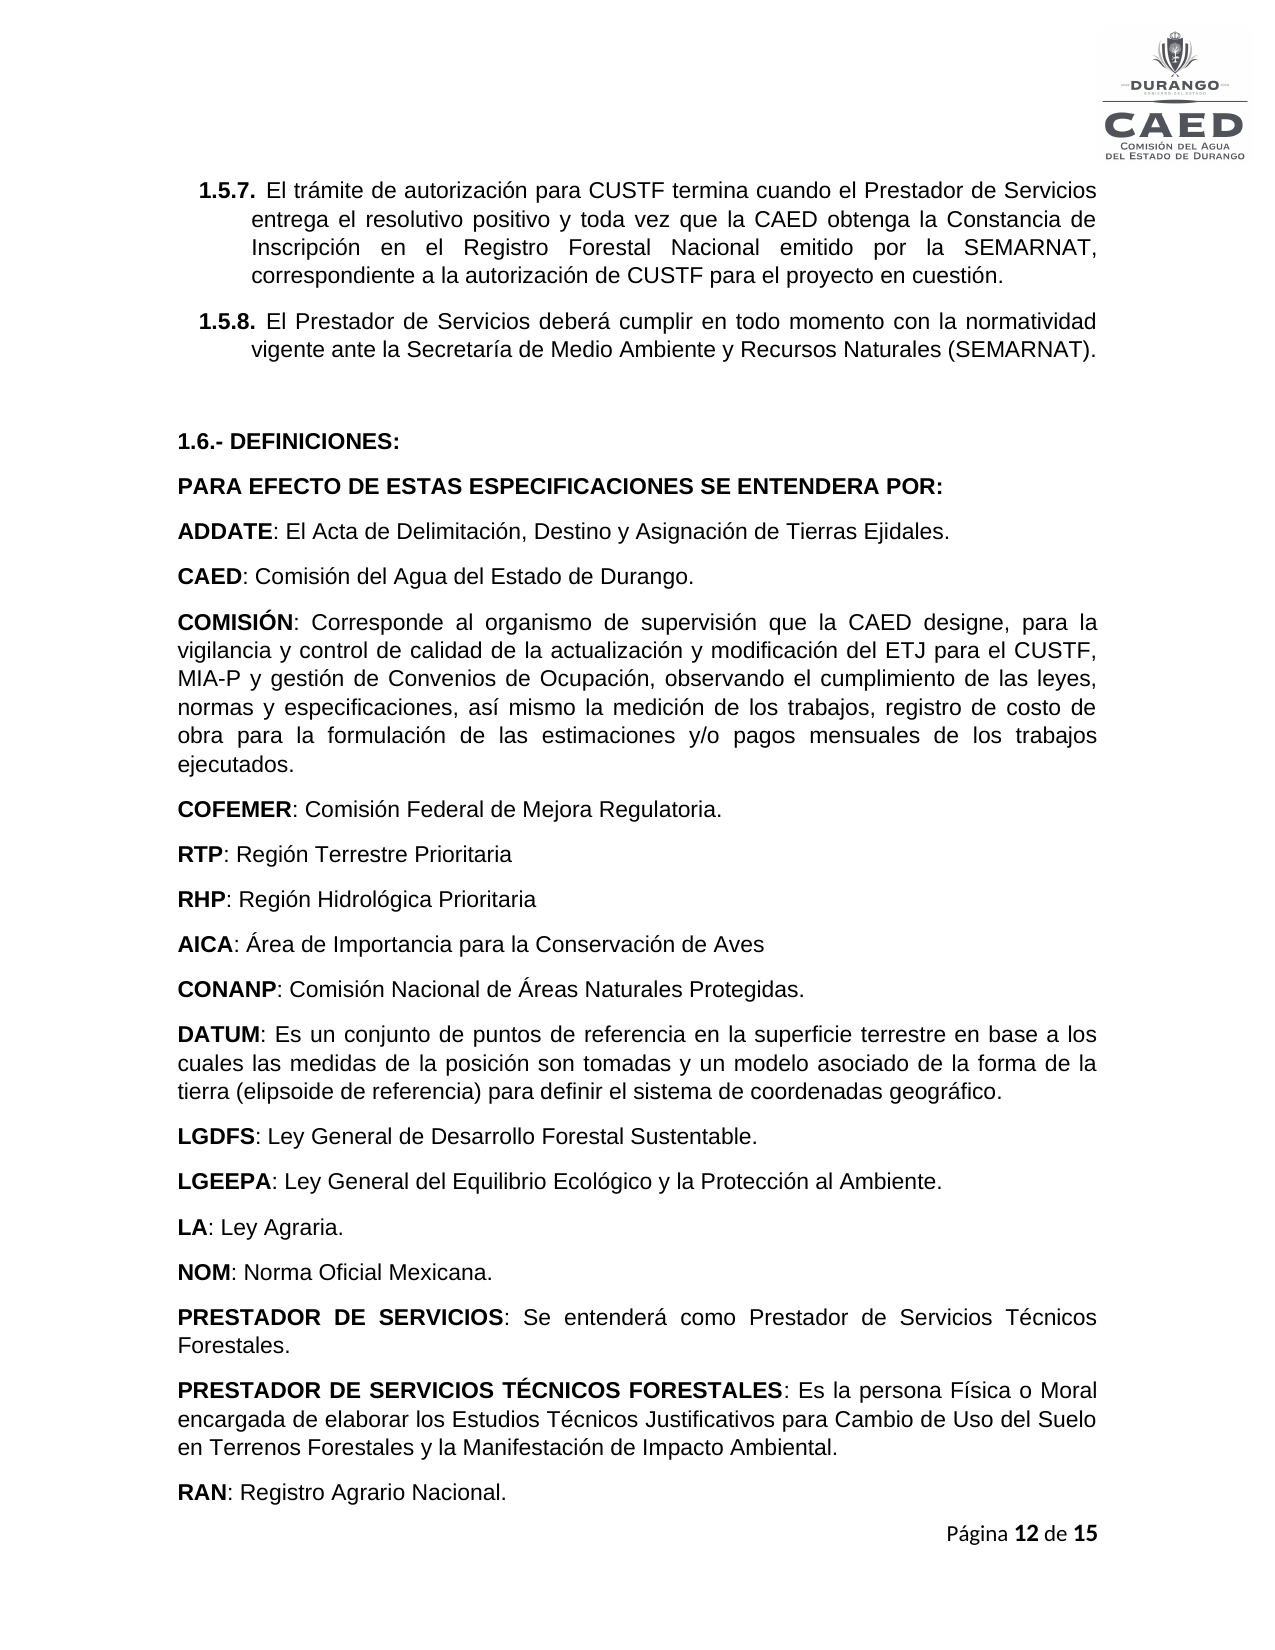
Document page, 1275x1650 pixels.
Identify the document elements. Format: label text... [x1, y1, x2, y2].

text RAN: Registro Agrario Nacional. [177, 1479, 1098, 1506]
text LGEEPA: Ley General del Equilibrio Ecológico y la Protección al Ambiente. [177, 1168, 1098, 1195]
text 1.6.- DEFINICIONES: [177, 428, 1098, 454]
text CAED: Comisión del Agua del Estado de Durango. [177, 563, 1098, 590]
text COMISIÓN: Corresponde al organismo de supervisión que la CAED designe, para la vigilancia y control de calidad de la actualización y modificación del ETJ para el CUSTF, MIA-P y gestión de Convenios de Ocupación, observando el cumplimiento de las leyes, normas y especificaciones, así mismo la medición de los trabajos, registro de costo de obra para la formulación de las estimaciones y/o pagos mensuales de los trabajos ejecutados. [177, 608, 1098, 777]
text LA: Ley Agraria. [177, 1213, 1098, 1240]
text NOM: Norma Oficial Mexicana. [177, 1258, 1098, 1285]
text RHP: Región Hidrológica Prioritaria [177, 886, 1098, 912]
text COFEMER: Comisión Federal de Mejora Regulatoria. [177, 796, 1098, 822]
picture [1097, 26, 1253, 165]
text LGDFS: Ley General de Desarrollo Forestal Sustentable. [177, 1123, 1098, 1149]
list El Prestador de Servicios deberá cumplir en todo momento con la normatividad vigente ante la Secretaría de Medio Ambiente y Recursos Naturales (SEMARNAT). [198, 308, 1098, 362]
text AICA: Área de Importancia para la Conservación de Aves [177, 931, 1098, 957]
text PARA EFECTO DE ESTAS ESPECIFICACIONES SE ENTENDERA POR: [177, 473, 1098, 499]
text RTP: Región Terrestre Prioritaria [177, 841, 1098, 867]
text DATUM: Es un conjunto de puntos de referencia en la superficie terrestre en base a los cuales las medidas de la posición son tomadas y un modelo asociado de la forma de la tierra (elipsoide de referencia) para definir el sistema de coordenadas geográfico. [177, 1021, 1098, 1104]
text ADDATE: El Acta de Delimitación, Destino y Asignación de Tierras Ejidales. [177, 518, 1098, 544]
text PRESTADOR DE SERVICIOS: Se entenderá como Prestador de Servicios Técnicos Forestales. [177, 1304, 1098, 1358]
text PRESTADOR DE SERVICIOS TÉCNICOS FORESTALES: Es la persona Física o Moral encargada de elaborar los Estudios Técnicos Justificativos para Cambio de Uso del Suelo en Terrenos Forestales y la Manifestación de Impacto Ambiental. [177, 1377, 1098, 1460]
list El trámite de autorización para CUSTF termina cuando el Prestador de Servicios entrega el resolutivo positivo y toda vez que la CAED obtenga la Constancia de Inscripción en el Registro Forestal Nacional emitido por la SEMARNAT, correspondiente a la autorización de CUSTF para el proyecto en cuestión. [198, 177, 1098, 289]
text CONANP: Comisión Nacional de Áreas Naturales Protegidas. [177, 976, 1098, 1002]
